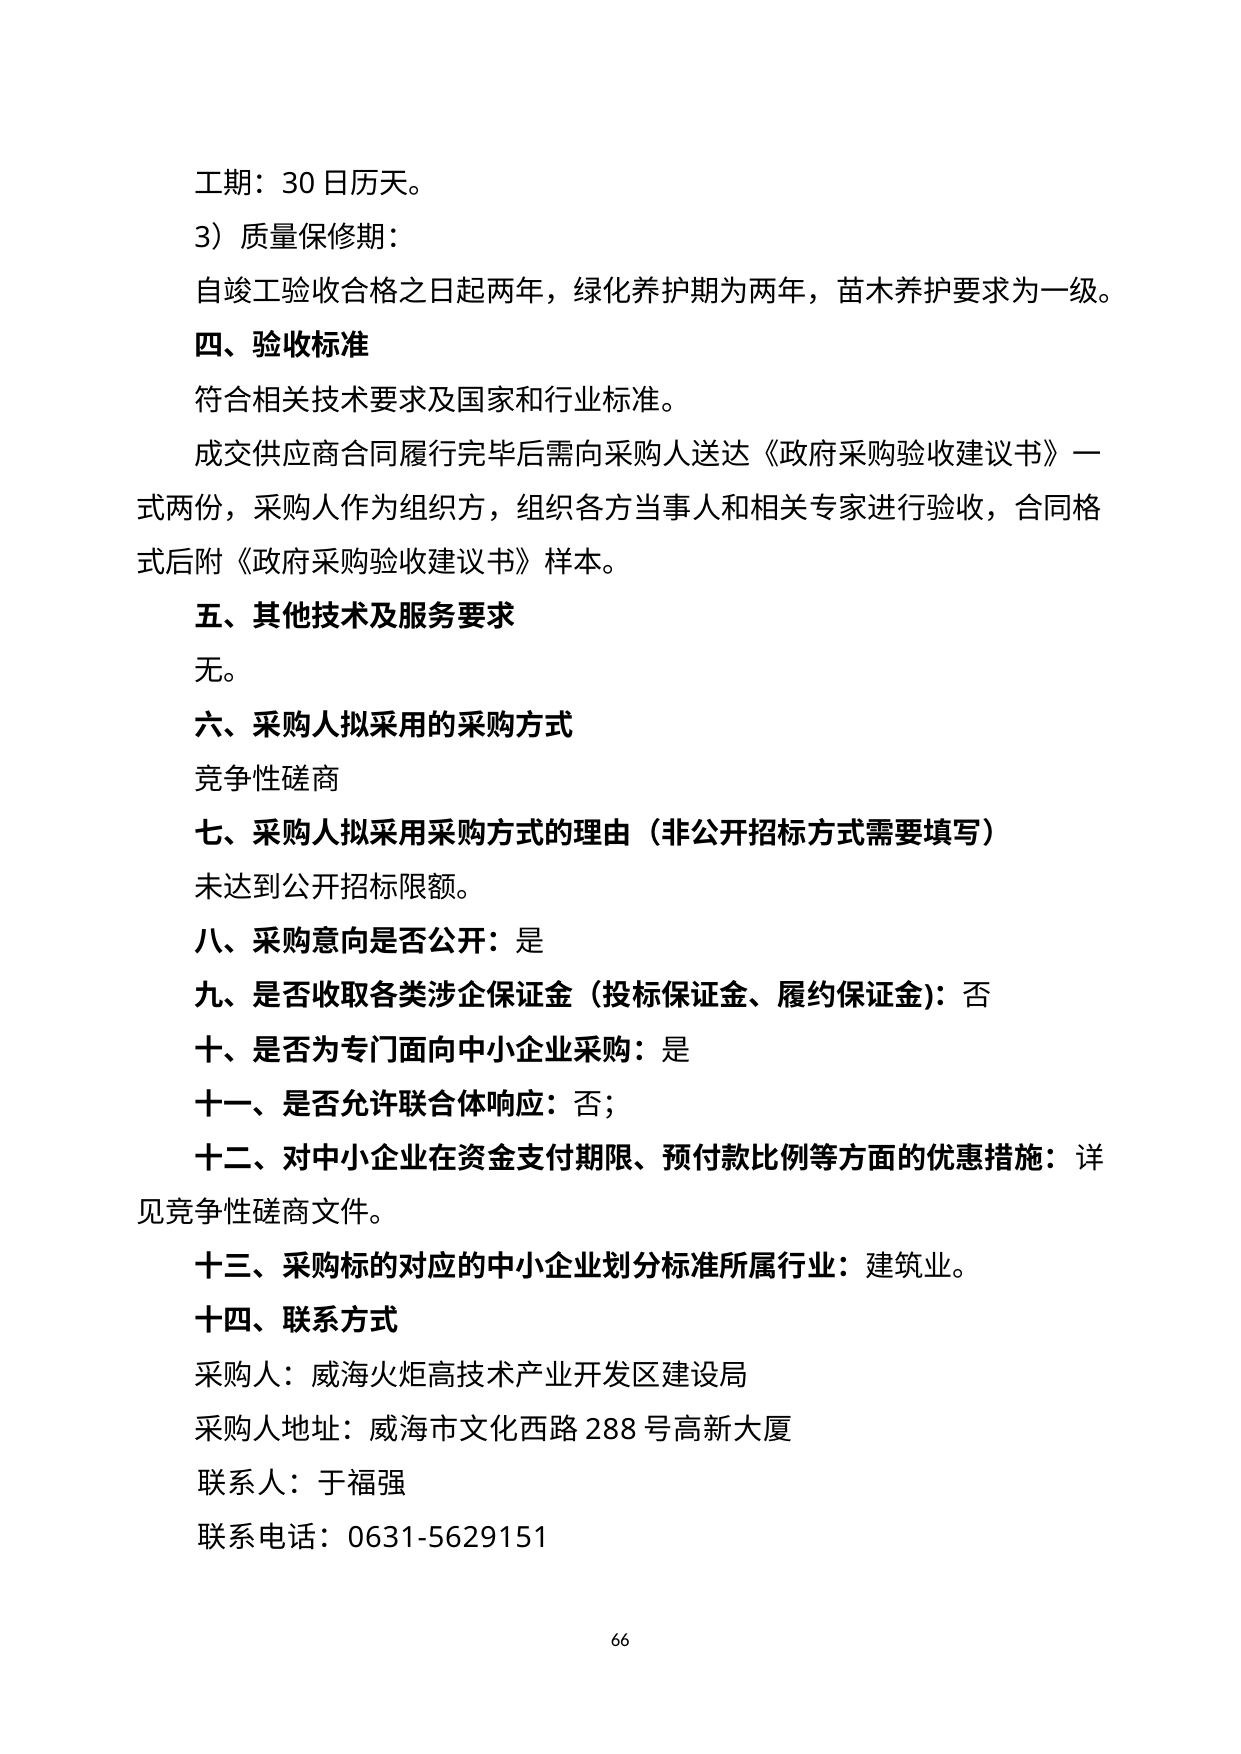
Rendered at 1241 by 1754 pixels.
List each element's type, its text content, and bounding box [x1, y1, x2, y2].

text 采购人：威海火炬高技术产业开发区建设局 [136, 1342, 1104, 1396]
text 成交供应商合同履行完毕后需向采购人送达《政府采购验收建议书》一式两份，采购人作为组织方，组织各方当事人和相关专家进行验收，合同格式后附《政府采购验收建议书》样本。 [136, 421, 1104, 583]
text 自竣工验收合格之日起两年，绿化养护期为两年，苗木养护要求为一级。 [136, 258, 1104, 312]
text 八、采购意向是否公开：是 [136, 908, 1104, 962]
text 采购人地址：威海市文化西路288号高新大厦 [136, 1396, 1104, 1450]
text 工期：30日历天。 [136, 150, 1104, 204]
text 竞争性磋商 [136, 746, 1104, 800]
text 十四、联系方式 [136, 1287, 1104, 1342]
text 九、是否收取各类涉企保证金（投标保证金、履约保证金)：否 [136, 962, 1104, 1017]
text 无。 [136, 637, 1104, 692]
text 六、采购人拟采用的采购方式 [136, 692, 1104, 746]
text 七、采购人拟采用采购方式的理由（非公开招标方式需要填写） [136, 800, 1104, 854]
text 四、验收标准 [136, 312, 1104, 367]
text 十三、采购标的对应的中小企业划分标准所属行业：建筑业。 [136, 1233, 1104, 1287]
text 符合相关技术要求及国家和行业标准。 [136, 367, 1104, 421]
text 未达到公开招标限额。 [136, 854, 1104, 908]
text 联系人：于福强 [136, 1450, 1104, 1504]
text 十、是否为专门面向中小企业采购：是 [136, 1017, 1104, 1071]
text 3）质量保修期： [136, 204, 1104, 258]
text 十二、对中小企业在资金支付期限、预付款比例等方面的优惠措施：详见竞争性磋商文件。 [136, 1125, 1104, 1233]
text 十一、是否允许联合体响应：否； [136, 1071, 1104, 1125]
text 五、其他技术及服务要求 [136, 583, 1104, 637]
text 联系电话：0631-5629151 [136, 1504, 1104, 1558]
